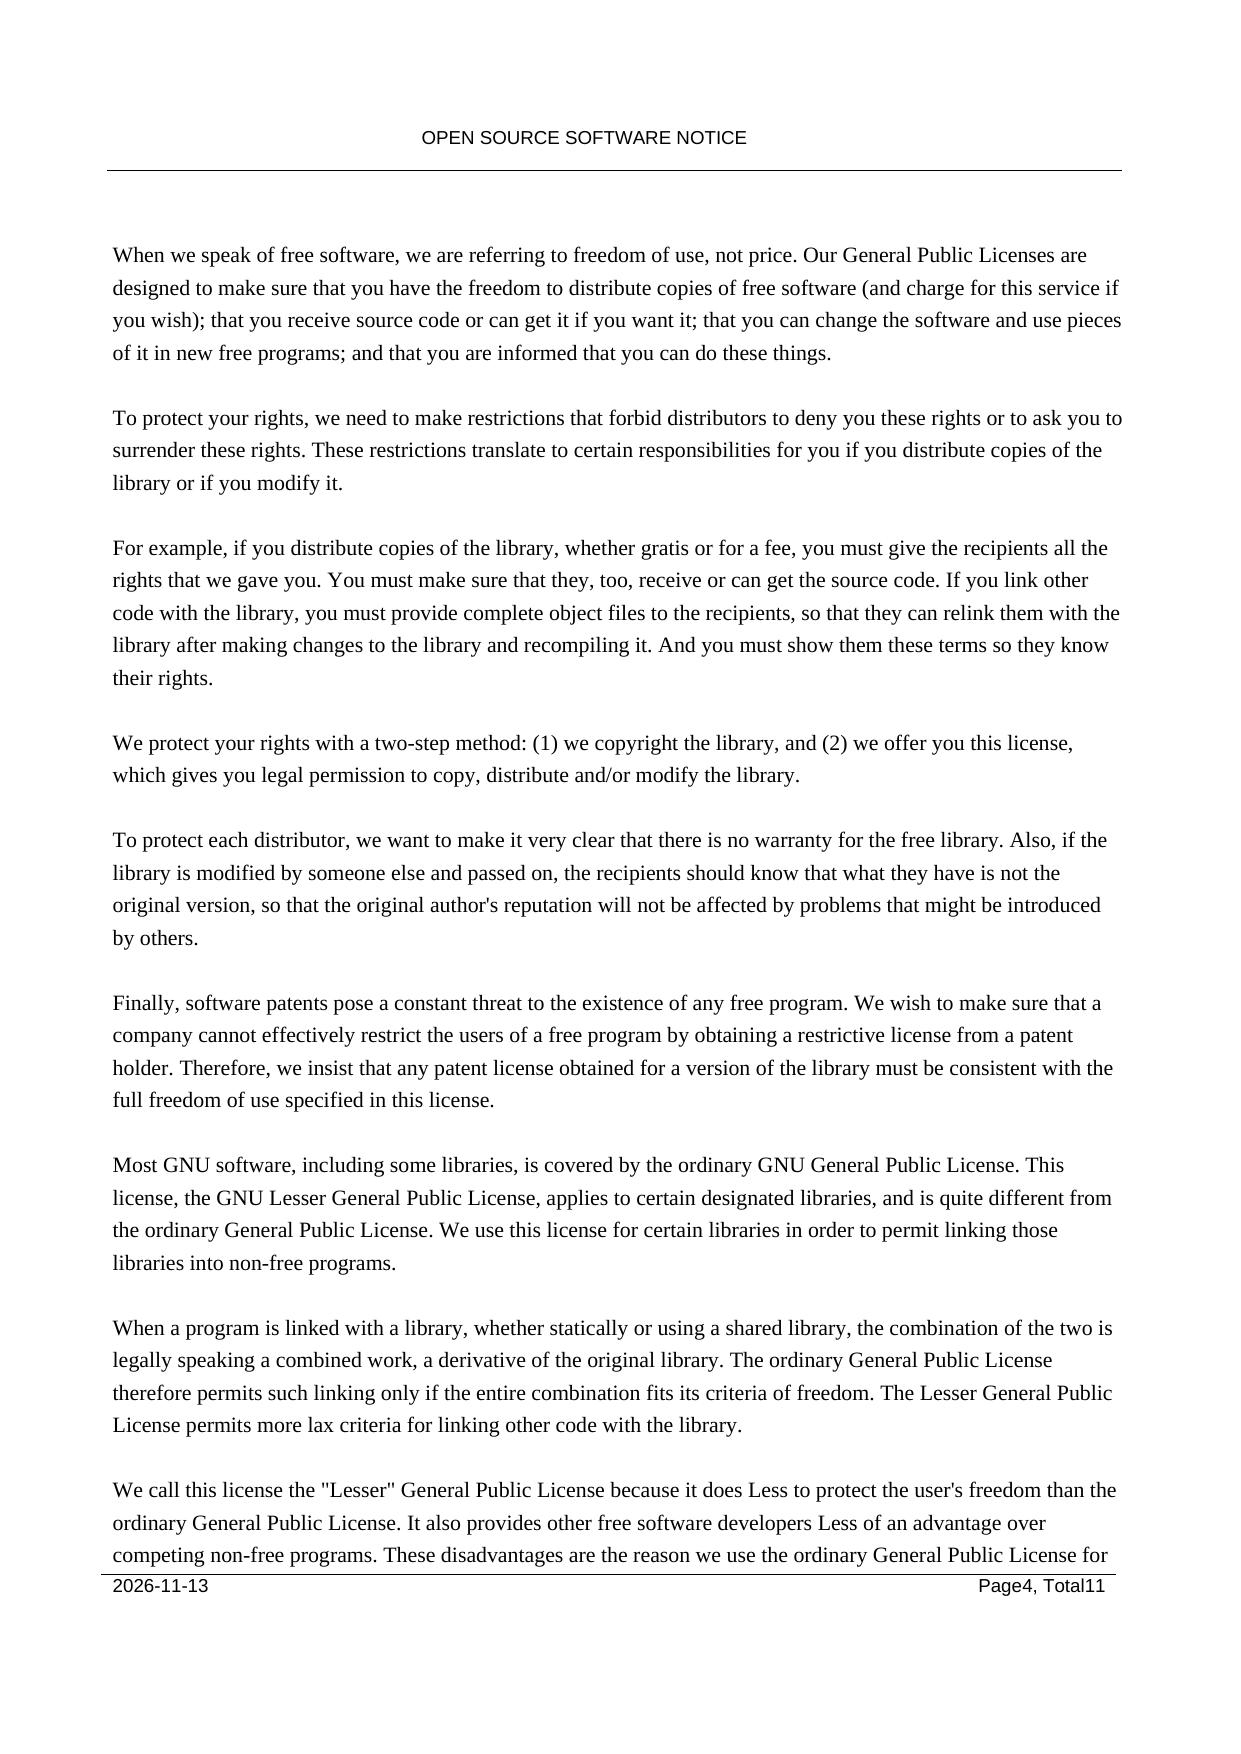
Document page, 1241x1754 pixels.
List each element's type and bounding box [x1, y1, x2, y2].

text [112, 206, 1128, 1571]
